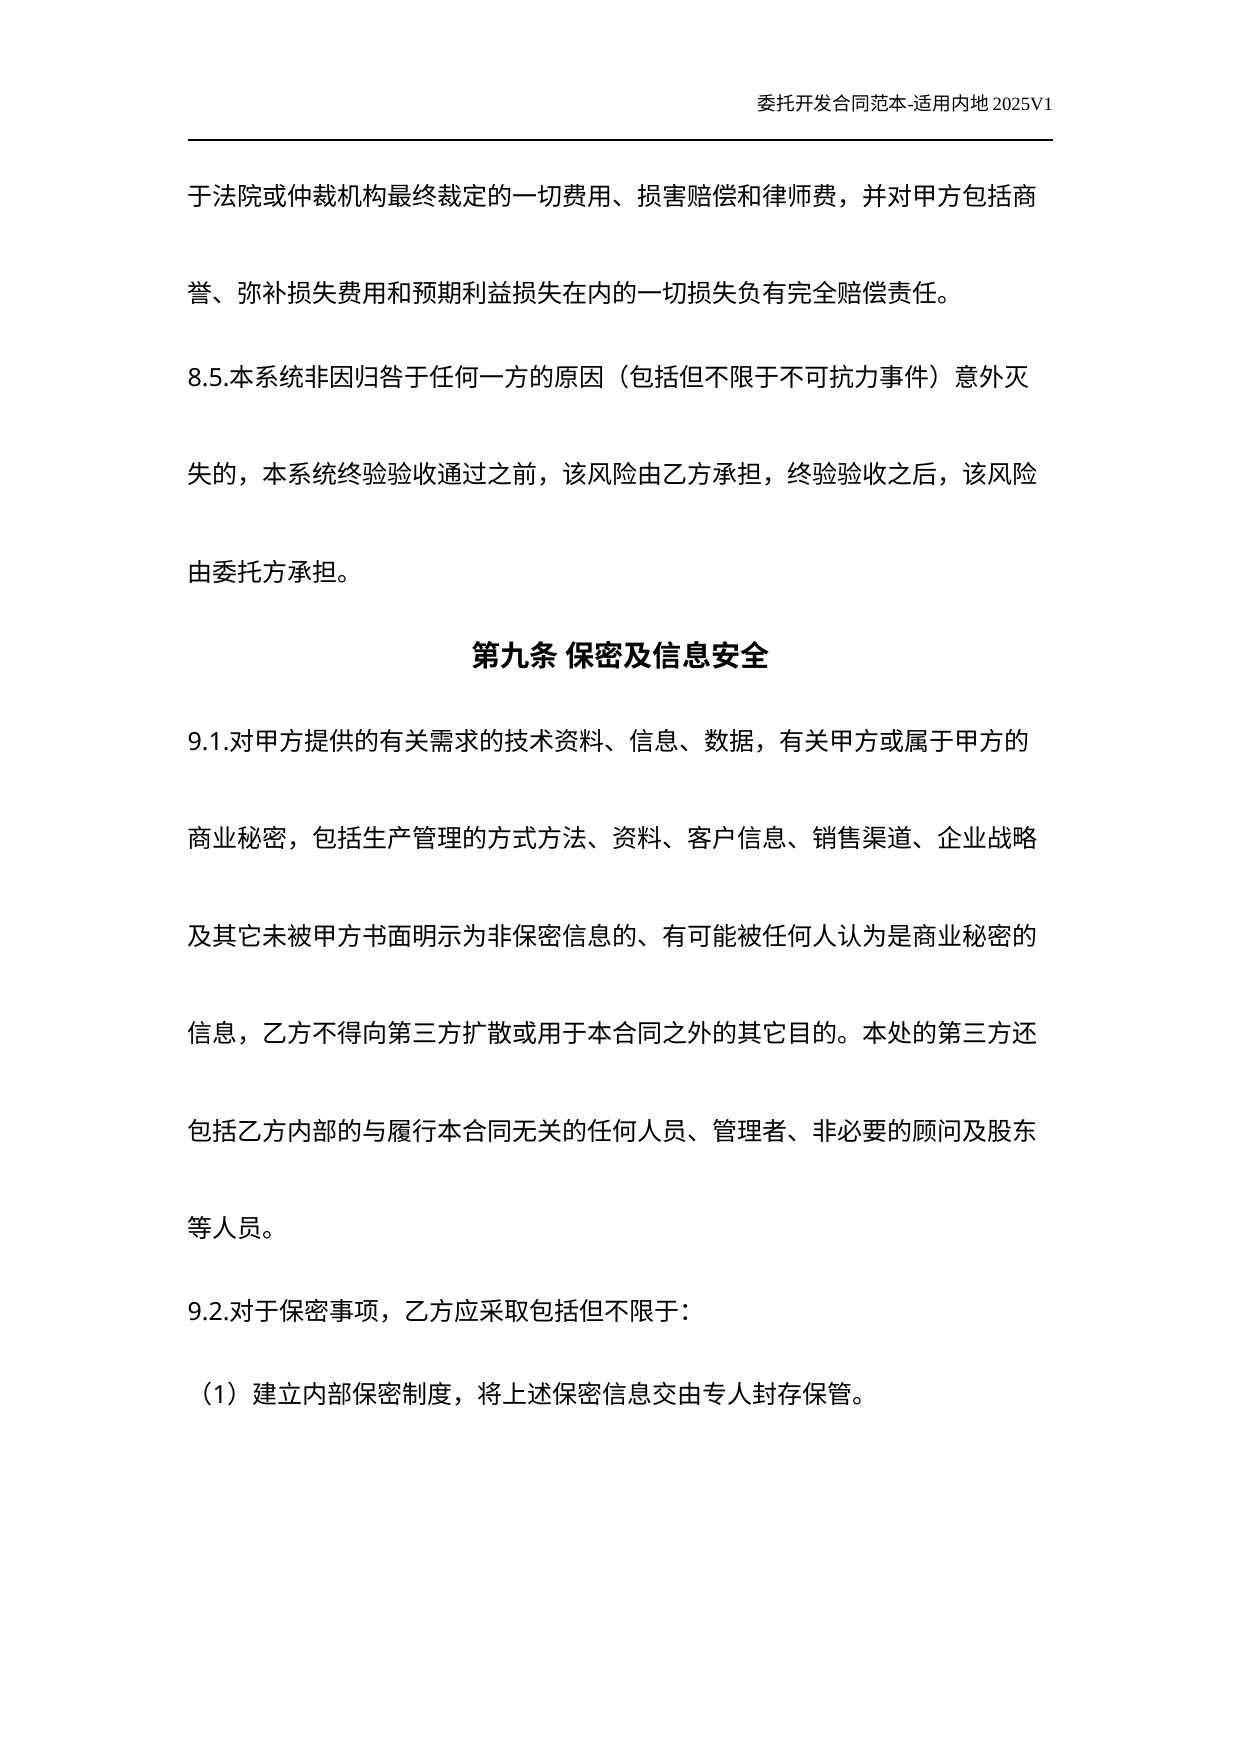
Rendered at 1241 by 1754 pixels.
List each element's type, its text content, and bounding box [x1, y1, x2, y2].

text 8.5.本系统非因归咎于任何一方的原因（包括但不限于不可抗力事件）意外灭失的，本系统终验验收通过之前，该风险由乙方承担，终验验收之后，该风险由委托方承担。 [187, 343, 1053, 603]
text 9.2.对于保密事项，乙方应采取包括但不限于： [187, 1277, 1053, 1342]
text 第九条 保密及信息安全 [187, 621, 1053, 686]
text 9.1.对甲方提供的有关需求的技术资料、信息、数据，有关甲方或属于甲方的商业秘密，包括生产管理的方式方法、资料、客户信息、销售渠道、企业战略及其它未被甲方书面明示为非保密信息的、有可能被任何人认为是商业秘密的信息，乙方不得向第三方扩散或用于本合同之外的其它目的。本处的第三方还包括乙方内部的与履行本合同无关的任何人员、管理者、非必要的顾问及股东等人员。 [187, 707, 1053, 1259]
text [187, 162, 1053, 324]
text （1）建立内部保密制度，将上述保密信息交由专人封存保管。 [187, 1361, 1053, 1426]
